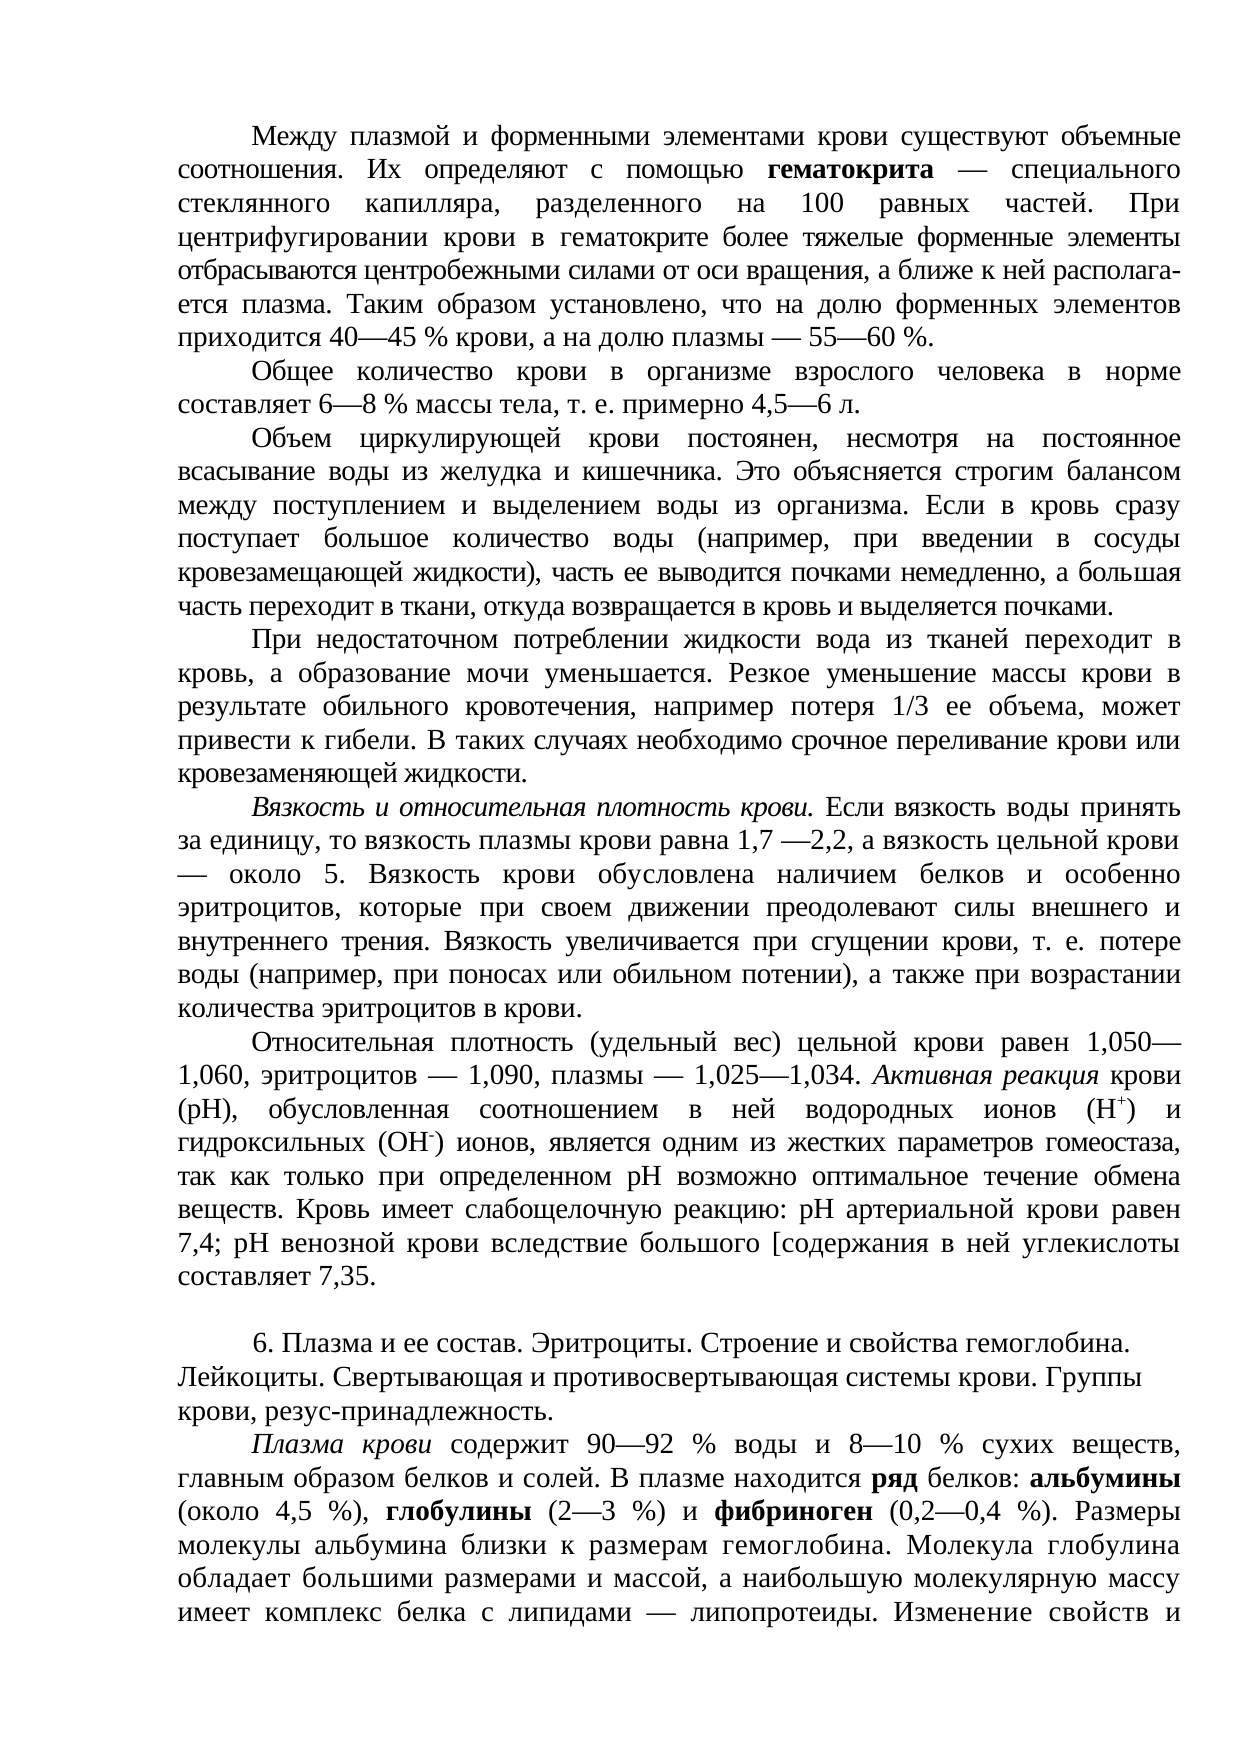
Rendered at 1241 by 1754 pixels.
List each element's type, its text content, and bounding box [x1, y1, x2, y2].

text Между плазмой и форменными элементами крови существуют объемные соотношения. Их определяют с помощью гематокрита — специального стеклянного капилляра, разделенного на 100 равных частей. При центрифугировании крови в гематокрите более тяжелые форменные элементы отбрасываются центробежными силами от оси вращения, а ближе к ней располагается плазма. Таким образом установлено, что на долю форменных элементов приходится 40—45 % крови, а на долю плазмы — 55—60 %. [177, 118, 1181, 353]
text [177, 1426, 1181, 1627]
text Объем циркулирующей крови постоянен, несмотря на постоянное всасывание воды из желудка и кишечника. Это объясняется строгим балансом между поступлением и выделением воды из организма. Если в кровь сразу поступает большое количество воды (например, при введении в сосуды кровезамещающей жидкости), часть ее выводится почками немедленно, а большая часть переходит в ткани, откуда возвращается в кровь и выделяется почками. [177, 420, 1181, 621]
text Общее количество крови в организме взрослого человека в норме составляет 6—8 % массы тела, т. е. примерно 4,5—6 л. [177, 353, 1181, 420]
text При недостаточном потреблении жидкости вода из тканей переходит в кровь, а образование мочи уменьшается. Резкое уменьшение массы крови в результате обильного кровотечения, например потеря 1/3 ее объема, может привести к гибели. В таких случаях необходимо срочное переливание крови или кровезаменяющей жидкости. [177, 621, 1181, 789]
text Относительная плотность (удельный вес) цельной крови равен 1,050—1,060, эритроцитов — 1,090, плазмы — 1,025—1,034. Активная реакция крови (рН), обусловленная соотношением в ней водородных ионов (Н+) и гидроксильных (ОН-) ионов, является одним из жестких параметров гомеостаза, так как только при определенном рН возможно оптимальное течение обмена веществ. Кровь имеет слабощелочную реакцию: рН артериальной крови равен 7,4; рН венозной крови вследствие большого [содержания в ней углекислоты составляет 7,35. [177, 1024, 1181, 1292]
text Вязкость и относительная плотность крови. Если вязкость воды принять за единицу, то вязкость плазмы крови равна 1,7 —2,2, а вязкость цельной крови — около 5. Вязкость крови обусловлена наличием белков и особенно эритроцитов, которые при своем движении преодолевают силы внешнего и внутреннего трения. Вязкость увеличивается при сгущении крови, т. е. потере воды (например, при поносах или обильном потении), а также при возрастании количества эритроцитов в крови. [177, 789, 1181, 1024]
text 6. Плазма и ее состав. Эритроциты. Строение и свойства гемоглобина. Лейкоциты. Свертывающая и противосвертывающая системы крови. Группы крови, резус-принадлежность. [177, 1326, 1181, 1426]
